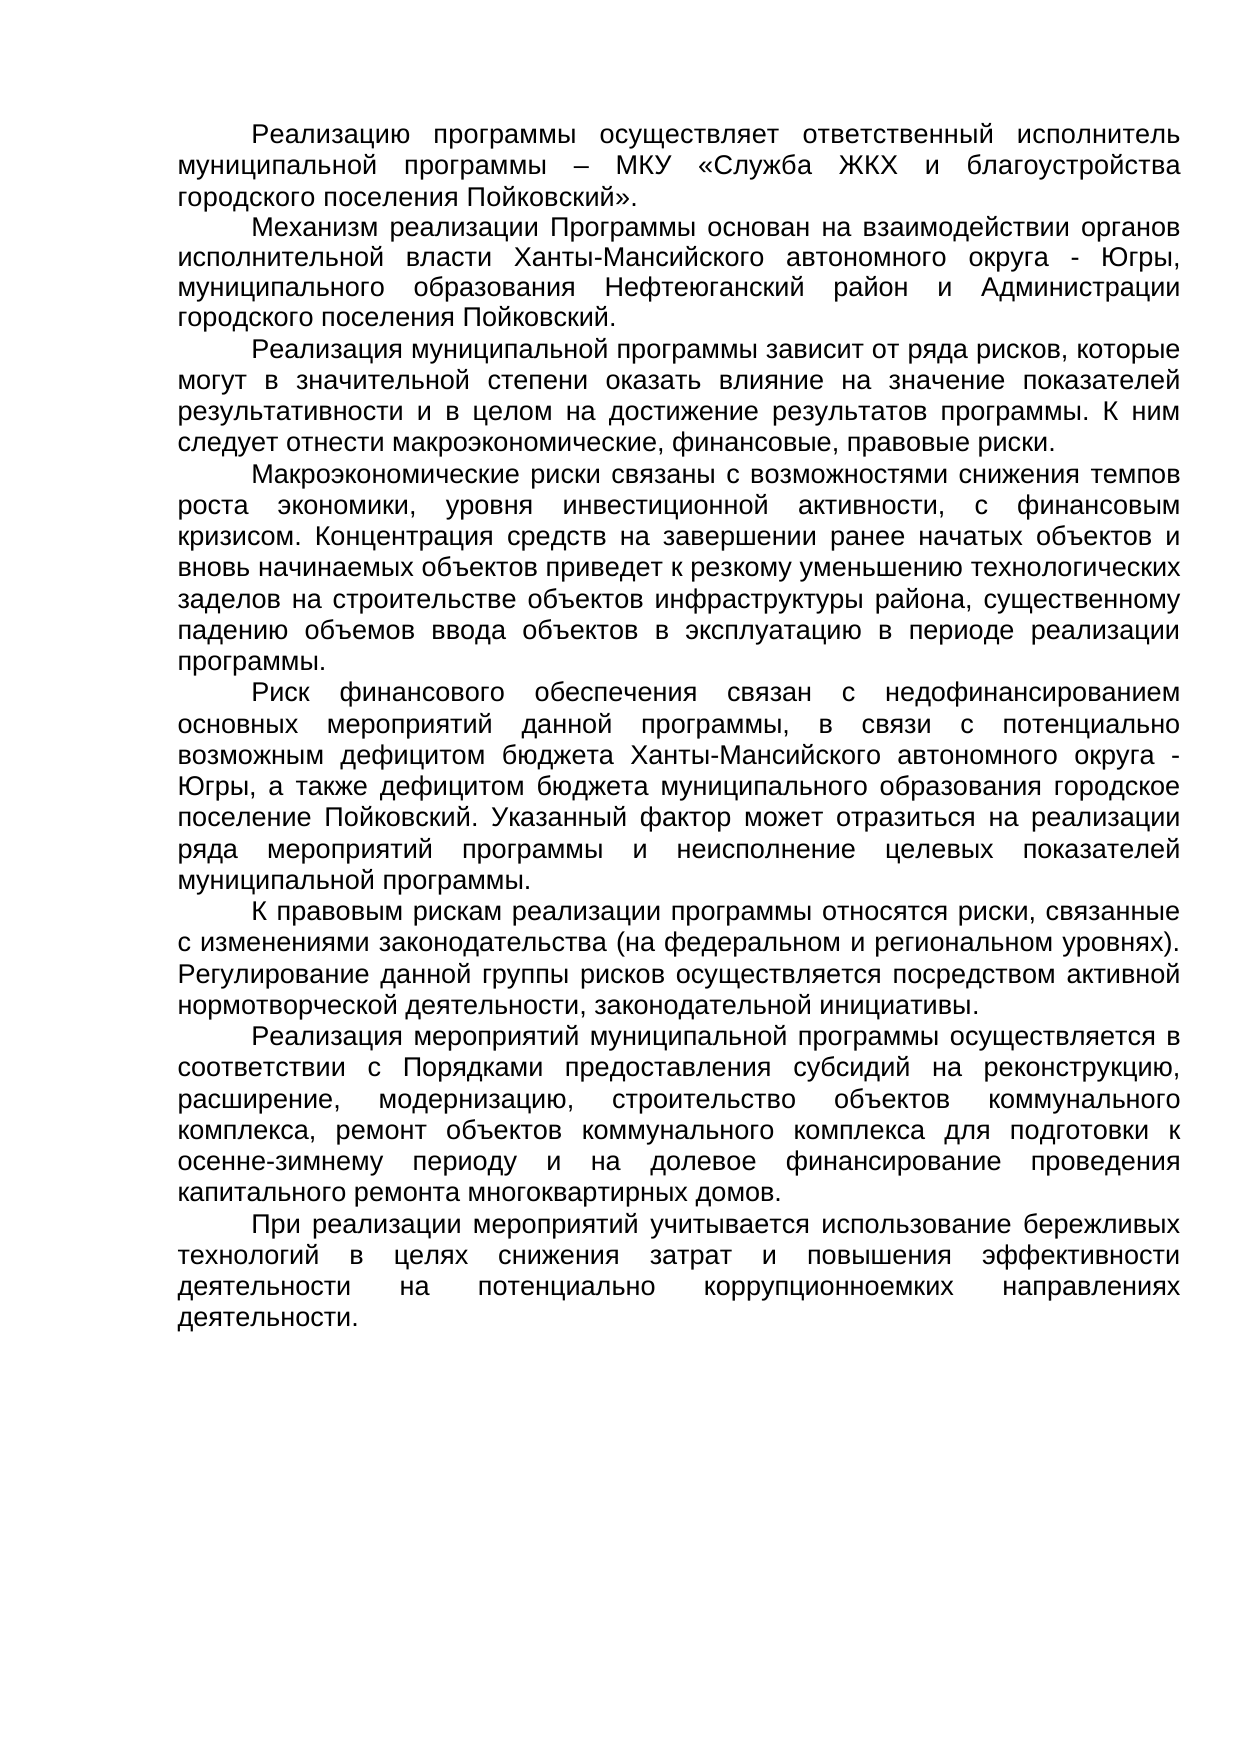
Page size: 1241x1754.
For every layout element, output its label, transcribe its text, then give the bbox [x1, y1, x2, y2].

text К правовым рискам реализации программы относятся риски, связанные с изменениями законодательства (на федеральном и региональном уровнях). Регулирование данной группы рисков осуществляется посредством активной нормотворческой деятельности, законодательной инициативы. [177, 895, 1181, 1020]
text Макроэкономические риски связаны с возможностями снижения темпов роста экономики, уровня инвестиционной активности, с финансовым кризисом. Концентрация средств на завершении ранее начатых объектов и вновь начинаемых объектов приведет к резкому уменьшению технологических заделов на строительстве объектов инфраструктуры района, существенному падению объемов ввода объектов в эксплуатацию в периоде реализации программы. [177, 458, 1181, 676]
text Риск финансового обеспечения связан с недофинансированием основных мероприятий данной программы, в связи с потенциально возможным дефицитом бюджета Ханты-Мансийского автономного округа - Югры, а также дефицитом бюджета муниципального образования городское поселение Пойковский. Указанный фактор может отразиться на реализации ряда мероприятий программы и неисполнение целевых показателей муниципальной программы. [177, 676, 1181, 895]
text При реализации мероприятий учитывается использование бережливых технологий в целях снижения затрат и повышения эффективности деятельности на потенциально коррупционноемких направлениях деятельности. [177, 1208, 1181, 1333]
text Механизм реализации Программы основан на взаимодействии органов исполнительной власти Ханты-Мансийского автономного округа - Югры, муниципального образования Нефтеюганский район и Администрации городского поселения Пойковский. [177, 212, 1181, 333]
text Реализацию программы осуществляет ответственный исполнитель муниципальной программы – МКУ «Служба ЖКХ и благоустройства городского поселения Пойковский». [177, 118, 1182, 212]
text Реализация мероприятий муниципальной программы осуществляется в соответствии с Порядками предоставления субсидий на реконструкцию, расширение, модернизацию, строительство объектов коммунального комплекса, ремонт объектов коммунального комплекса для подготовки к осенне-зимнему периоду и на долевое финансирование проведения капитального ремонта многоквартирных домов. [177, 1020, 1181, 1208]
text Реализация муниципальной программы зависит от ряда рисков, которые могут в значительной степени оказать влияние на значение показателей результативности и в целом на достижение результатов программы. К ним следует отнести макроэкономические, финансовые, правовые риски. [177, 333, 1181, 458]
